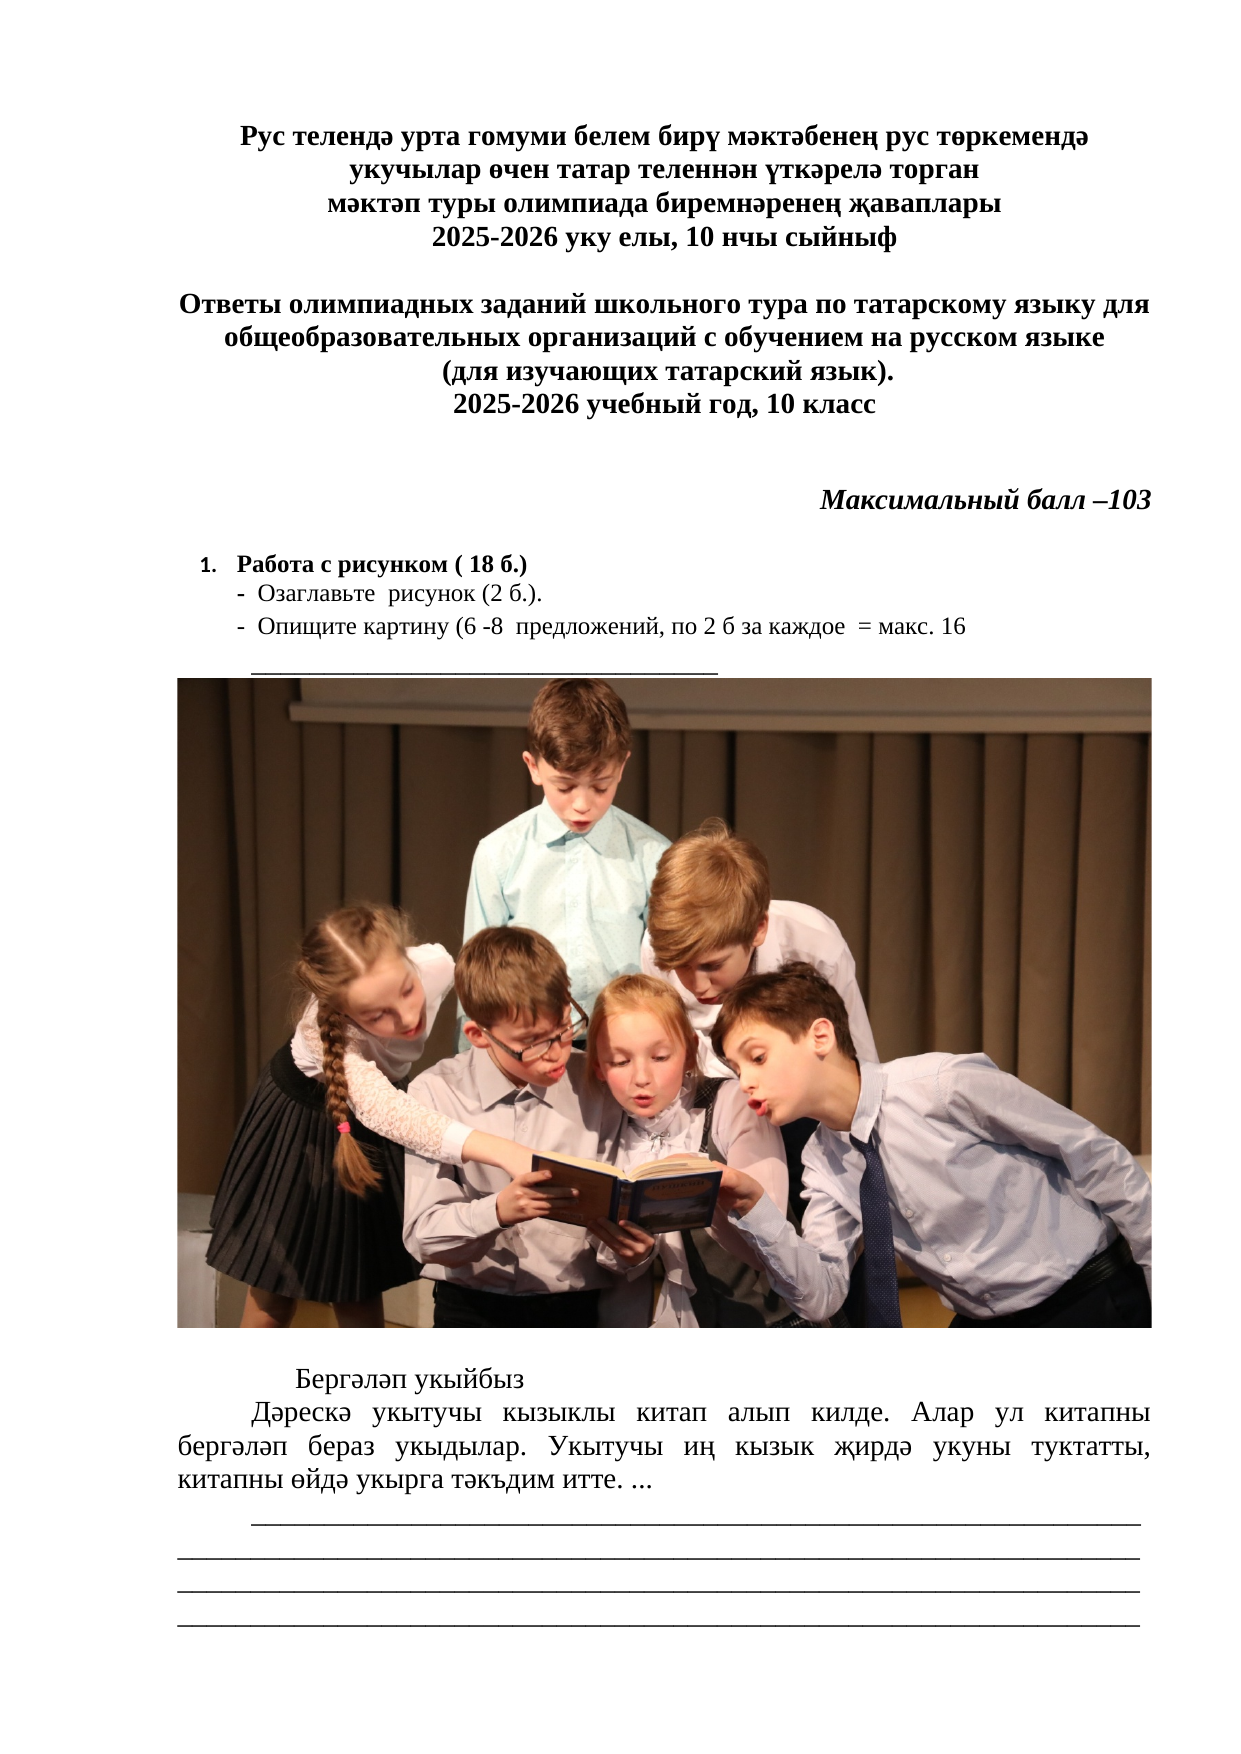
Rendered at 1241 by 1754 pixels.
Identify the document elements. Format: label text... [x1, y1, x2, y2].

text 2025-2026 уку елы, 10 нчы сыйныф [177, 219, 1152, 252]
text ________________________________ [177, 644, 1152, 678]
text - Опищите картину (6 -8 предложений, по 2 б за каждое = макс. 16 [177, 611, 1152, 640]
text Рус телендә урта гомуми белем бирү мәктәбенең рус төркемендә укучылар өчен татар теленнән үткәрелә торган [177, 118, 1152, 185]
text - Озаглавьте рисунок (2 б.). [237, 578, 1152, 607]
text Бергәләп укыйбыз [177, 1361, 1152, 1394]
picture [177, 678, 1152, 1328]
text мәктәп туры олимпиада биремнәренең җаваплары [177, 185, 1152, 219]
text Дәрескә укытучы кызыклы китап алып килде. Алар ул китапны бергәләп бераз укыдылар. Укытучы иң кызык җирдә укуны туктатты, китапны өйдә укырга тәкъдим итте. ... [177, 1394, 1152, 1495]
text Ответы олимпиадных заданий школьного тура по татарскому языку для общеобразовательных организаций с обучением на русском языке [177, 286, 1152, 353]
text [177, 1495, 1152, 1629]
text 2025-2026 учебный год, 10 класс [177, 386, 1152, 420]
text Максимальный балл –103 [177, 482, 1152, 516]
text (для изучающих татарский язык). [177, 353, 1152, 386]
list Работа с рисунком ( 18 б.) [199, 549, 1152, 578]
